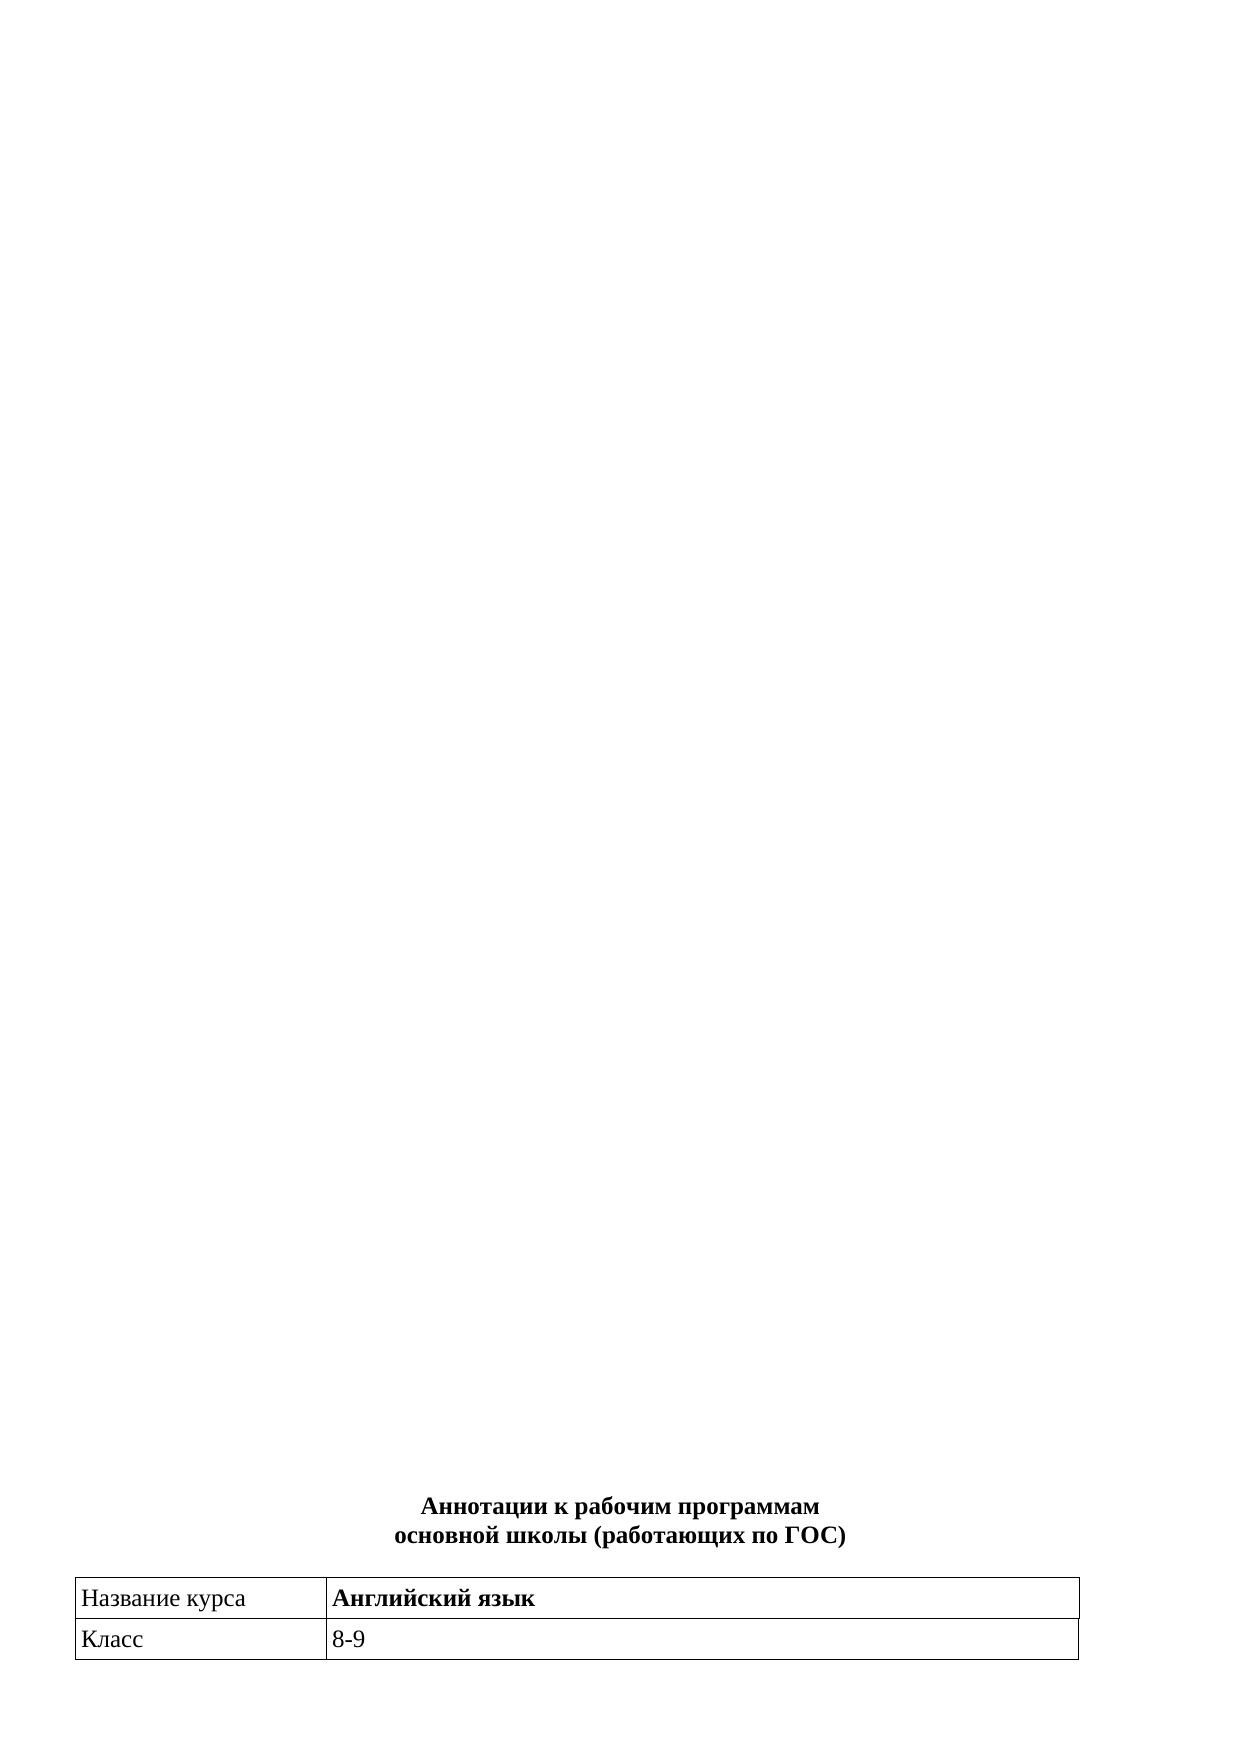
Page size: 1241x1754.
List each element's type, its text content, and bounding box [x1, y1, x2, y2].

text основной школы (работающих по ГОС) [75, 1520, 1165, 1548]
text Аннотации к рабочим программам [75, 1491, 1165, 1520]
table_cell 8-9 [327, 1619, 1078, 1659]
table_cell Класс [76, 1619, 326, 1659]
table_header Название курса [76, 1578, 326, 1618]
table_header Английский язык [327, 1578, 1079, 1618]
